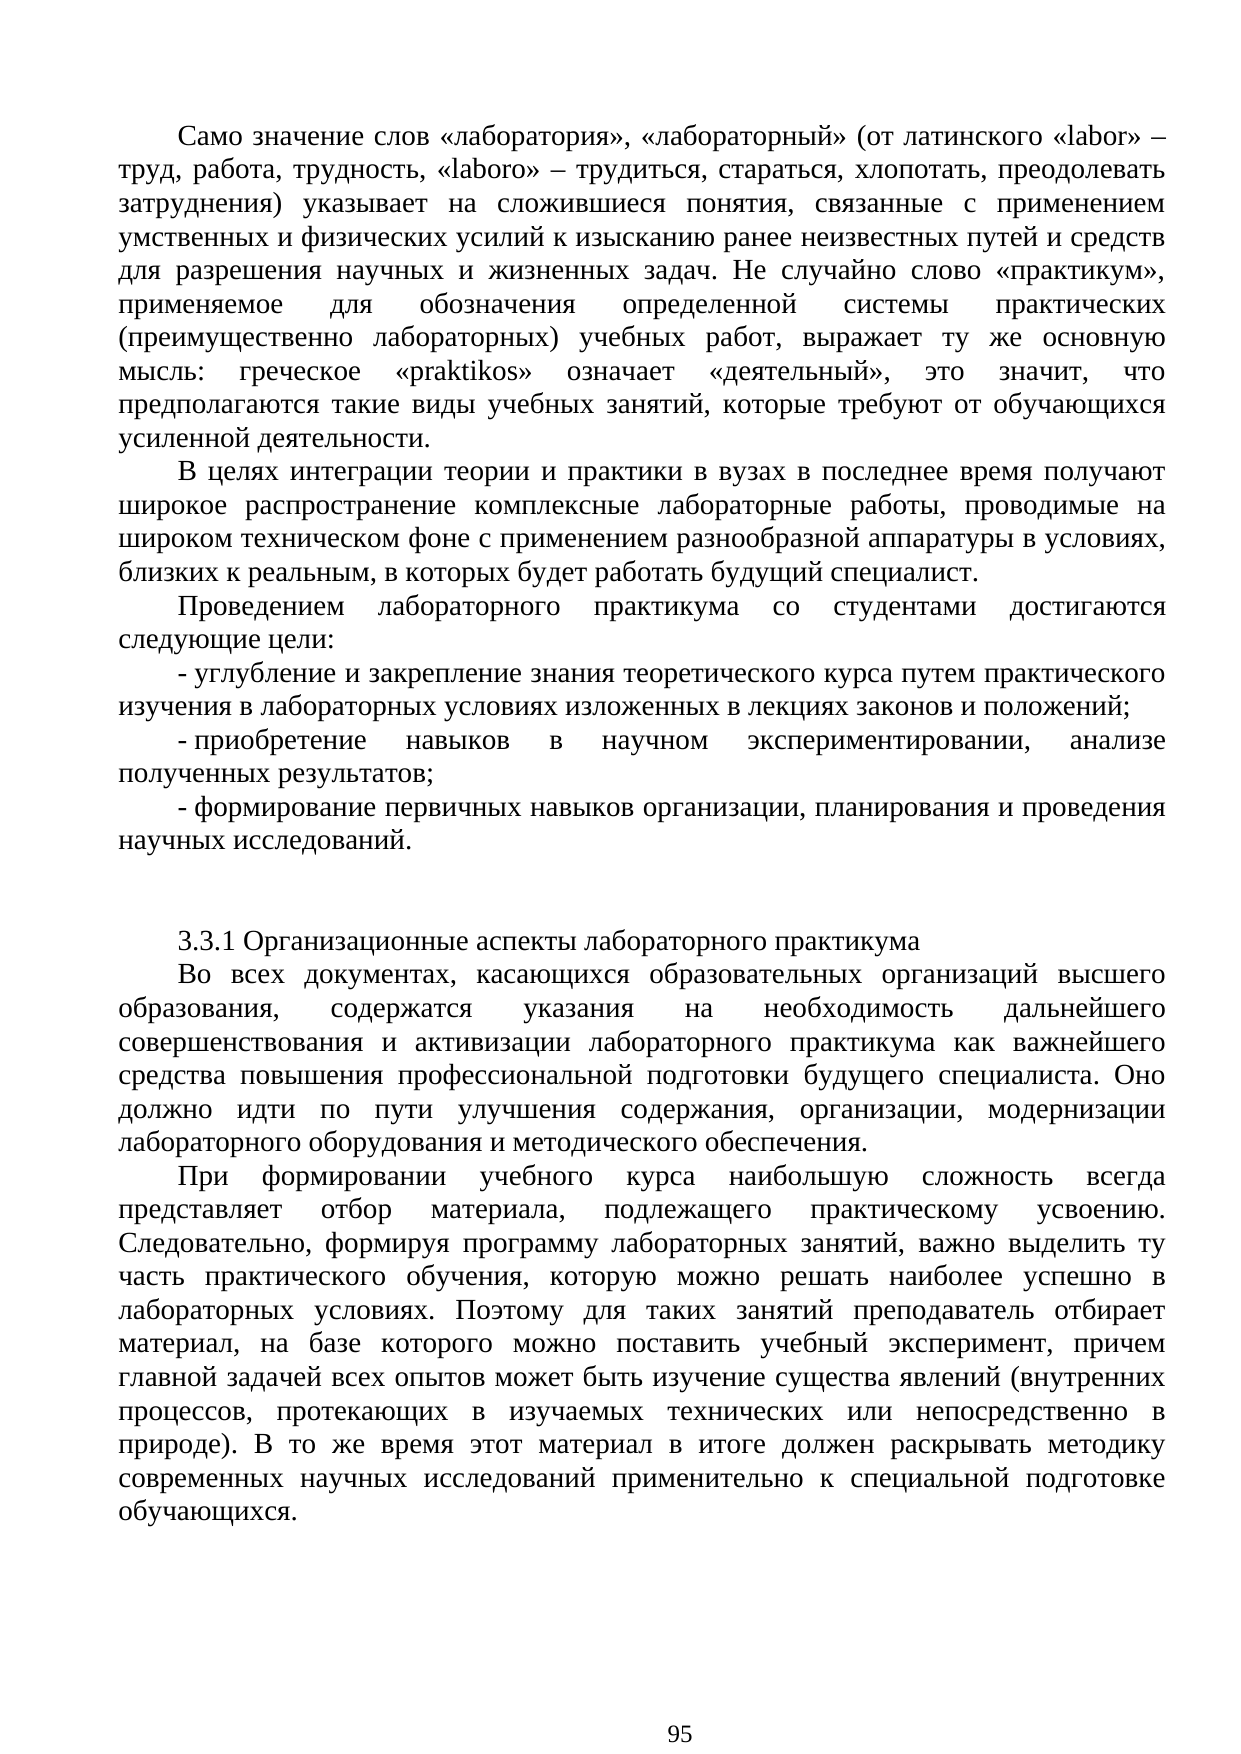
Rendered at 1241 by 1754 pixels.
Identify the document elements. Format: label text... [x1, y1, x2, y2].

text При формировании учебного курса наибольшую сложность всегда представляет отбор материала, подлежащего практическому усвоению. Следовательно, формируя программу лабораторных занятий, важно выделить ту часть практического обучения, которую можно решать наиболее успешно в лабораторных условиях. Поэтому для таких занятий преподаватель отбирает материал, на базе которого можно поставить учебный эксперимент, причем главной задачей всех опытов может быть изучение существа явлений (внутренних процессов, протекающих в изучаемых технических или непосредственно в природе). В то же время этот материал в итоге должен раскрывать методику современных научных исследований применительно к специальной подготовке обучающихся. [118, 1158, 1167, 1527]
text - приобретение навыков в научном экспериментировании, анализе полученных результатов; [118, 722, 1167, 789]
text Во всех документах, касающихся образовательных организаций высшего образования, содержатся указания на необходимость дальнейшего совершенствования и активизации лабораторного практикума как важнейшего средства повышения профессиональной подготовки будущего специалиста. Оно должно идти по пути улучшения содержания, организации, модернизации лабораторного оборудования и методического обеспечения. [118, 957, 1167, 1158]
text Само значение слов «лаборатория», «лабораторный» (от латинского «labor» – труд, работа, трудность, «laboro» – трудиться, стараться, хлопотать, преодолевать затруднения) указывает на сложившиеся понятия, связанные с применением умственных и физических усилий к изысканию ранее неизвестных путей и средств для разрешения научных и жизненных задач. Не случайно слово «практикум», применяемое для обозначения определенной системы практических (преимущественно лабораторных) учебных работ, выражает ту же основную мысль: греческое «praktikos» означает «деятельный», это значит, что предполагаются такие виды учебных занятий, которые требуют от обучающихся усиленной деятельности. [118, 118, 1167, 453]
text - углубление и закрепление знания теоретического курса путем практического изучения в лабораторных условиях изложенных в лекциях законов и положений; [118, 655, 1167, 722]
text В целях интеграции теории и практики в вузах в последнее время получают широкое распространение комплексные лабораторные работы, проводимые на широком техническом фоне с применением разнообразной аппаратуры в условиях, близких к реальным, в которых будет работать будущий специалист. [118, 453, 1167, 588]
text 3.3.1 Организационные аспекты лабораторного практикума [118, 923, 1167, 957]
text Проведением лабораторного практикума со студентами достигаются следующие цели: [118, 588, 1167, 655]
text - формирование первичных навыков организации, планирования и проведения научных исследований. [118, 789, 1167, 856]
